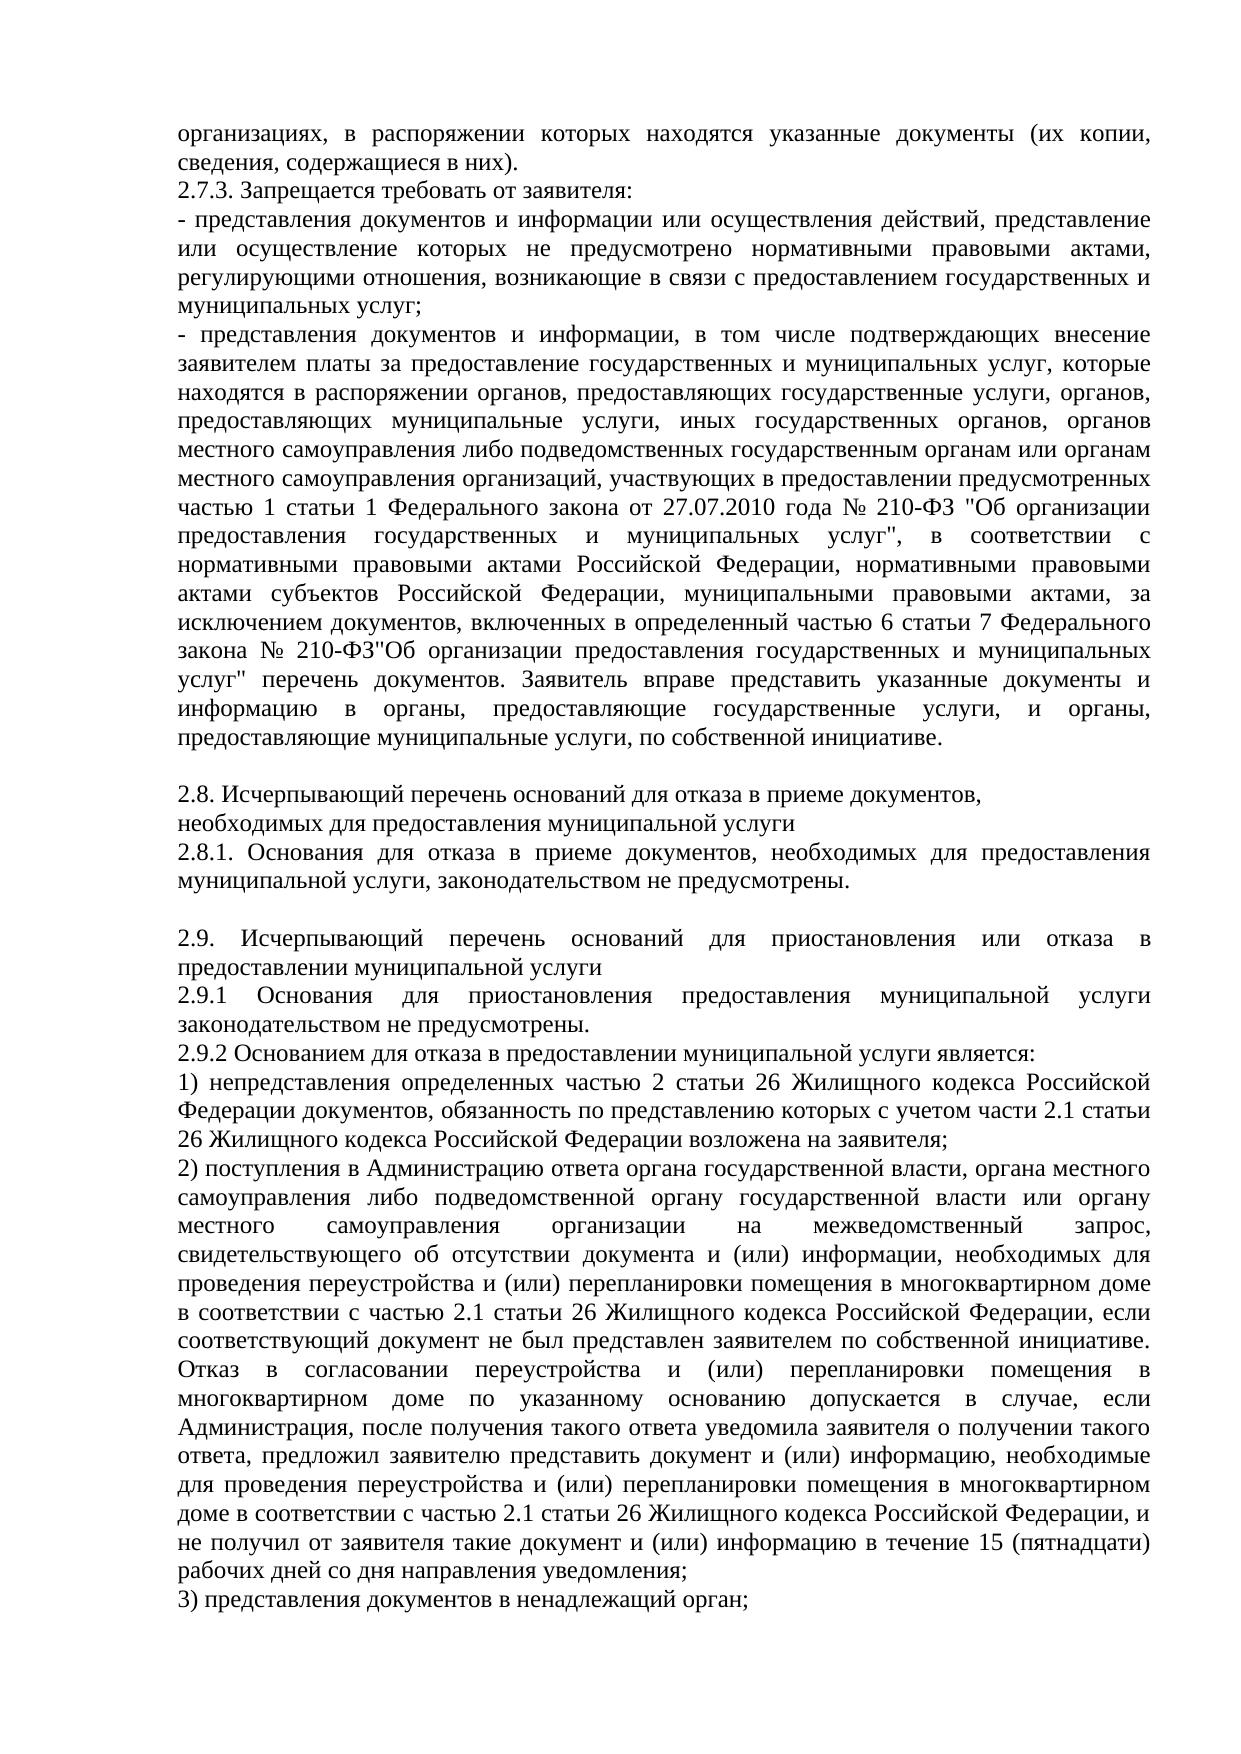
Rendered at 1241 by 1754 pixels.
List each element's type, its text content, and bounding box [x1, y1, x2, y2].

text 3) представления документов в ненадлежащий орган; [177, 1584, 1152, 1613]
text 2.7.3. Запрещается требовать от заявителя: [177, 176, 1152, 204]
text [177, 118, 1152, 176]
text 1) непредставления определенных частью 2 статьи 26 Жилищного кодекса Российской Федерации документов, обязанность по представлению которых с учетом части 2.1 статьи 26 Жилищного кодекса Российской Федерации возложена на заявителя; [177, 1067, 1152, 1153]
text 2) поступления в Администрацию ответа органа государственной власти, органа местного самоуправления либо подведомственной органу государственной власти или органу местного самоуправления организации на межведомственный запрос, свидетельствующего об отсутствии документа и (или) информации, необходимых для проведения переустройства и (или) перепланировки помещения в многоквартирном доме в соответствии с частью 2.1 статьи 26 Жилищного кодекса Российской Федерации, если соответствующий документ не был представлен заявителем по собственной инициативе. Отказ в согласовании переустройства и (или) перепланировки помещения в многоквартирном доме по указанному основанию допускается в случае, если Администрация, после получения такого ответа уведомила заявителя о получении такого ответа, предложил заявителю представить документ и (или) информацию, необходимые для проведения переустройства и (или) перепланировки помещения в многоквартирном доме в соответствии с частью 2.1 статьи 26 Жилищного кодекса Российской Федерации, и не получил от заявителя такие документ и (или) информацию в течение 15 (пятнадцати) рабочих дней со дня направления уведомления; [177, 1153, 1152, 1584]
text 2.8.1. Основания для отказа в приеме документов, необходимых для предоставления муниципальной услуги, законодательством не предусмотрены. [177, 837, 1152, 894]
text - представления документов и информации или осуществления действий, представление или осуществление которых не предусмотрено нормативными правовыми актами, регулирующими отношения, возникающие в связи с предоставлением государственных и муниципальных услуг; [177, 204, 1152, 319]
text 2.9.1 Основания для приостановления предоставления муниципальной услуги законодательством не предусмотрены. [177, 981, 1152, 1038]
text необходимых для предоставления муниципальной услуги [177, 808, 1152, 837]
text 2.9. Исчерпывающий перечень оснований для приостановления или отказа в предоставлении муниципальной услуги [177, 923, 1152, 981]
text - представления документов и информации, в том числе подтверждающих внесение заявителем платы за предоставление государственных и муниципальных услуг, которые находятся в распоряжении органов, предоставляющих государственные услуги, органов, предоставляющих муниципальные услуги, иных государственных органов, органов местного самоуправления либо подведомственных государственным органам или органам местного самоуправления организаций, участвующих в предоставлении предусмотренных частью 1 статьи 1 Федерального закона от 27.07.2010 года № 210-ФЗ "Об организации предоставления государственных и муниципальных услуг", в соответствии с нормативными правовыми актами Российской Федерации, нормативными правовыми актами субъектов Российской Федерации, муниципальными правовыми актами, за исключением документов, включенных в определенный частью 6 статьи 7 Федерального закона № 210-ФЗ"Об организации предоставления государственных и муниципальных услуг" перечень документов. Заявитель вправе представить указанные документы и информацию в органы, предоставляющие государственные услуги, и органы, предоставляющие муниципальные услуги, по собственной инициативе. [177, 319, 1152, 751]
text 2.8. Исчерпывающий перечень оснований для отказа в приеме документов, [177, 779, 1152, 808]
text 2.9.2 Основанием для отказа в предоставлении муниципальной услуги является: [177, 1038, 1152, 1067]
